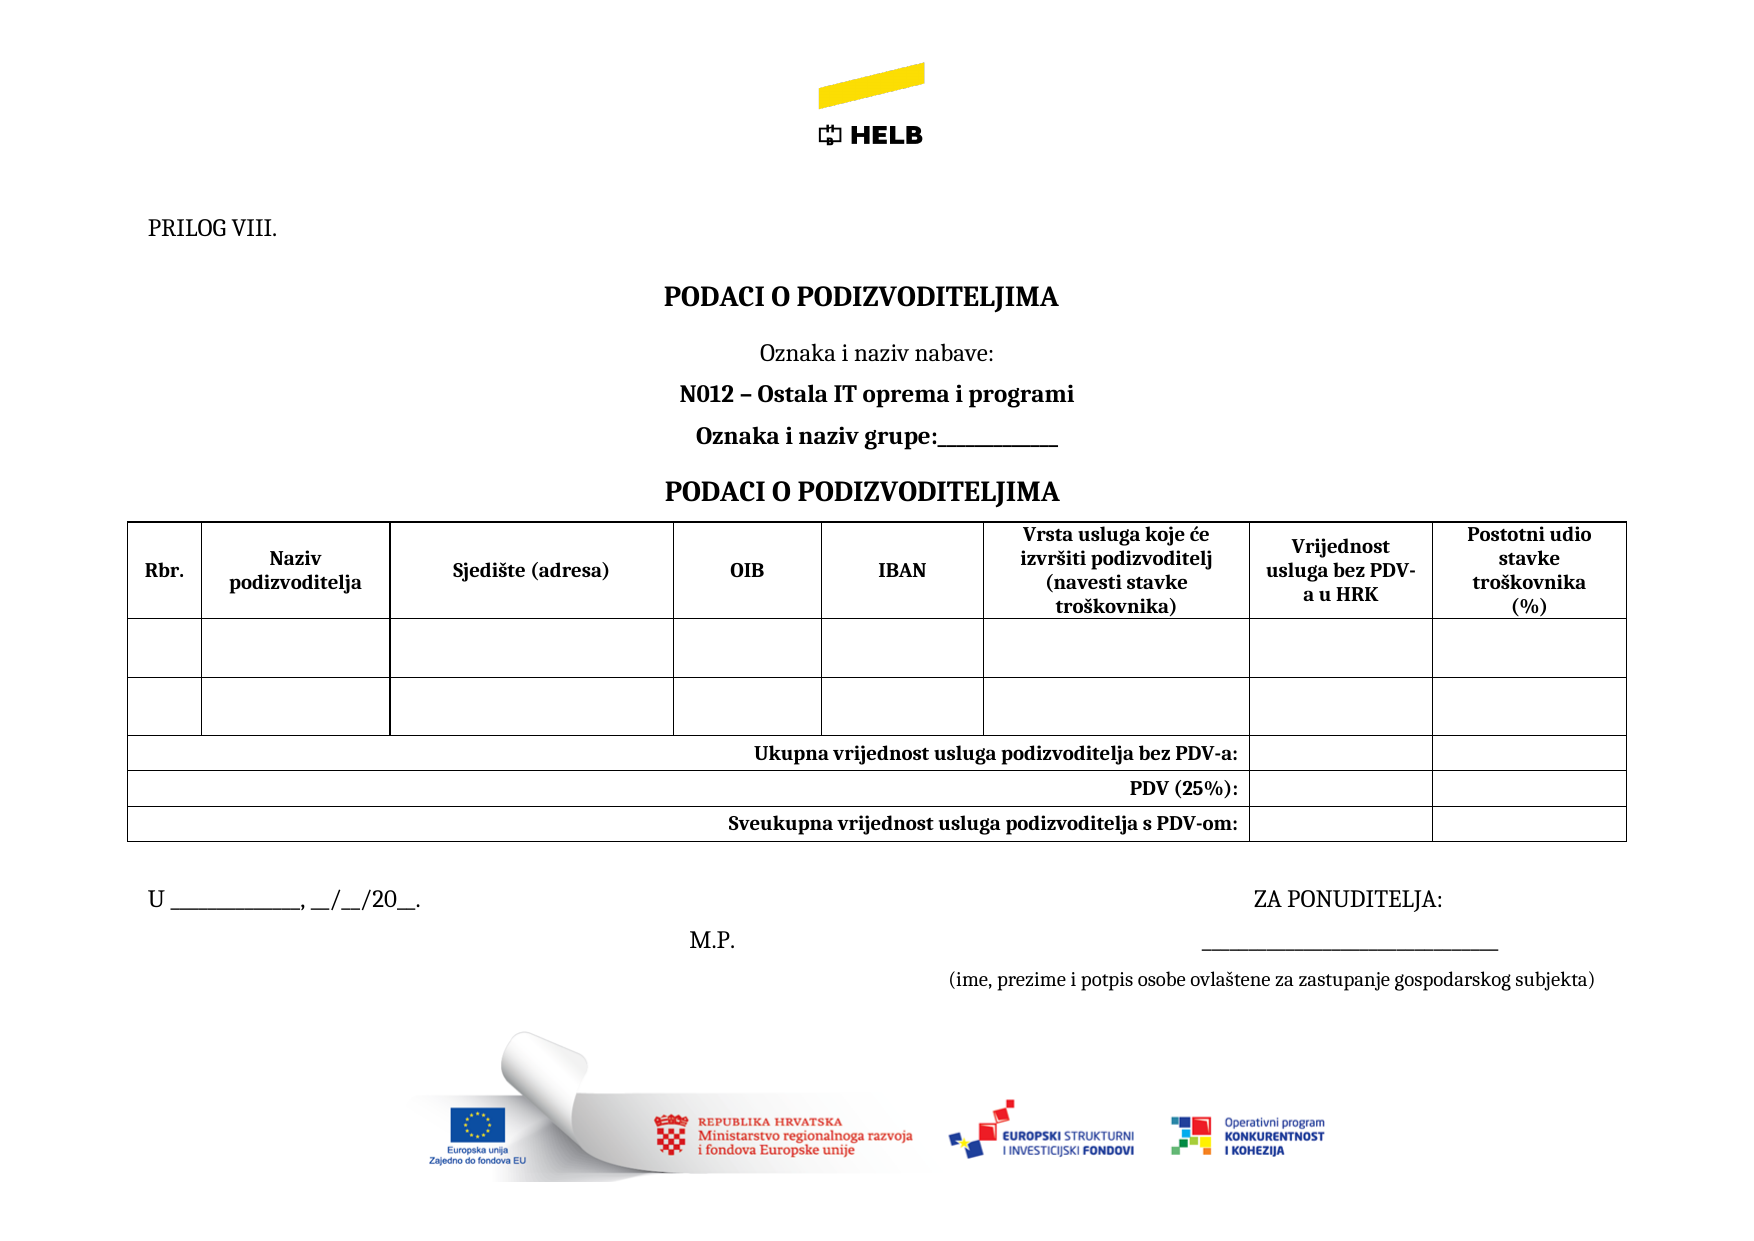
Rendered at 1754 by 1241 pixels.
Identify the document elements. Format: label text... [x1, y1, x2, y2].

table_header Postotni udio stavke troškovnika (%) [1433, 523, 1626, 618]
table_cell [674, 678, 821, 735]
table_header Vrijednost usluga bez PDV-a u HRK [1250, 523, 1432, 618]
picture [812, 59, 942, 146]
table_cell [1433, 678, 1626, 735]
table_cell [391, 619, 673, 677]
table_cell [128, 619, 201, 677]
table_cell [202, 678, 389, 735]
text Oznaka i naziv nabave: [148, 339, 1606, 368]
table_cell [1250, 736, 1432, 770]
table_cell [391, 678, 673, 735]
table_header OIB [674, 523, 821, 618]
table_cell [984, 678, 1249, 735]
table_cell [1433, 771, 1626, 806]
table_cell [822, 619, 983, 677]
table_cell [984, 619, 1249, 677]
table_cell [674, 619, 821, 677]
picture [404, 1022, 1350, 1182]
text M.P. ________________________________ [148, 926, 1606, 955]
table_cell PDV (25%): [128, 771, 1249, 806]
table_cell Sveukupna vrijednost usluga podizvoditelja s PDV-om: [128, 807, 1249, 841]
table_cell [1250, 807, 1432, 841]
table_cell [1250, 771, 1432, 806]
text Oznaka i naziv grupe:_____________ [148, 422, 1606, 450]
text PRILOG VIII. [148, 214, 1606, 243]
table_cell [202, 619, 389, 677]
table_header Rbr. [128, 523, 201, 618]
text PODACI O PODIZVODITELJIMA [148, 281, 1606, 314]
table_cell [1433, 807, 1626, 841]
table_header IBAN [822, 523, 983, 618]
table_cell [1250, 619, 1432, 677]
table_header Sjedište (adresa) [391, 523, 673, 618]
text (ime, prezime i potpis osobe ovlaštene za zastupanje gospodarskog subjekta) [148, 967, 1606, 991]
table_cell Ukupna vrijednost usluga podizvoditelja bez PDV-a: [128, 736, 1249, 770]
subtitle PODACI O PODIZVODITELJIMA [118, 475, 1606, 509]
table_cell [1433, 619, 1626, 677]
table_header Vrsta usluga koje će izvršiti podizvoditelj (navesti stavke troškovnika) [984, 523, 1249, 618]
text U ______________, __/__/20__. ZA PONUDITELJA: [148, 885, 1606, 914]
table_cell [128, 678, 201, 735]
table_cell [1433, 736, 1626, 770]
text N012 – Ostala IT oprema i programi [148, 380, 1606, 409]
table_cell [822, 678, 983, 735]
table_cell [1250, 678, 1432, 735]
table_header Naziv podizvoditelja [202, 523, 389, 618]
